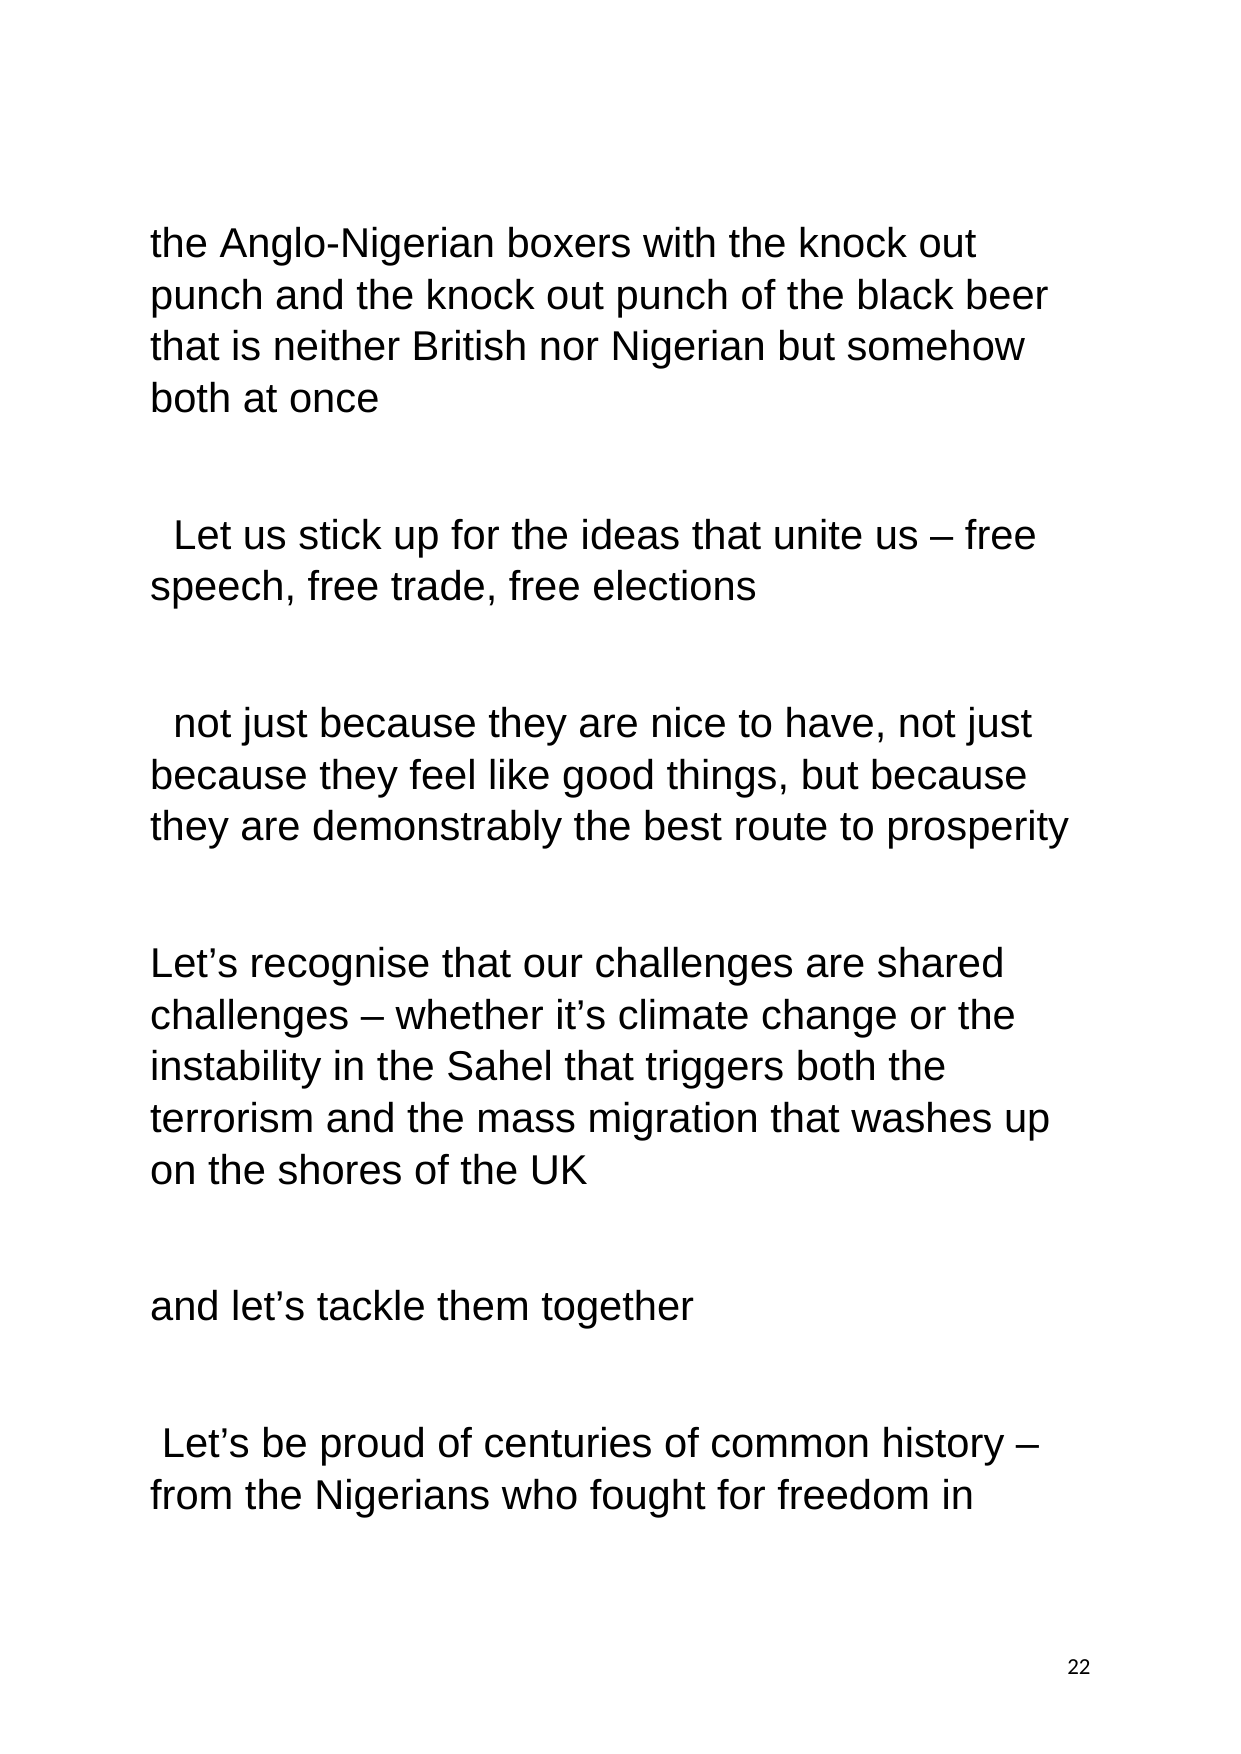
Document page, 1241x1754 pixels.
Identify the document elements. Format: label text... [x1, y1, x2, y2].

text Let us stick up for the ideas that unite us – free speech, free trade, free elections [150, 510, 1090, 609]
text not just because they are nice to have, not just because they feel like good things, but because they are demonstrably the best route to prosperity [150, 698, 1090, 849]
text the Anglo-Nigerian boxers with the knock out punch and the knock out punch of the black beer that is neither British nor Nigerian but somehow both at once [150, 218, 1090, 421]
text Let’s recognise that our challenges are shared challenges – whether it’s climate change or the instability in the Sahel that triggers both the terrorism and the mass migration that washes up on the shores of the UK [150, 938, 1090, 1193]
text and let’s tackle them together [150, 1282, 1090, 1329]
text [150, 1418, 1090, 1518]
